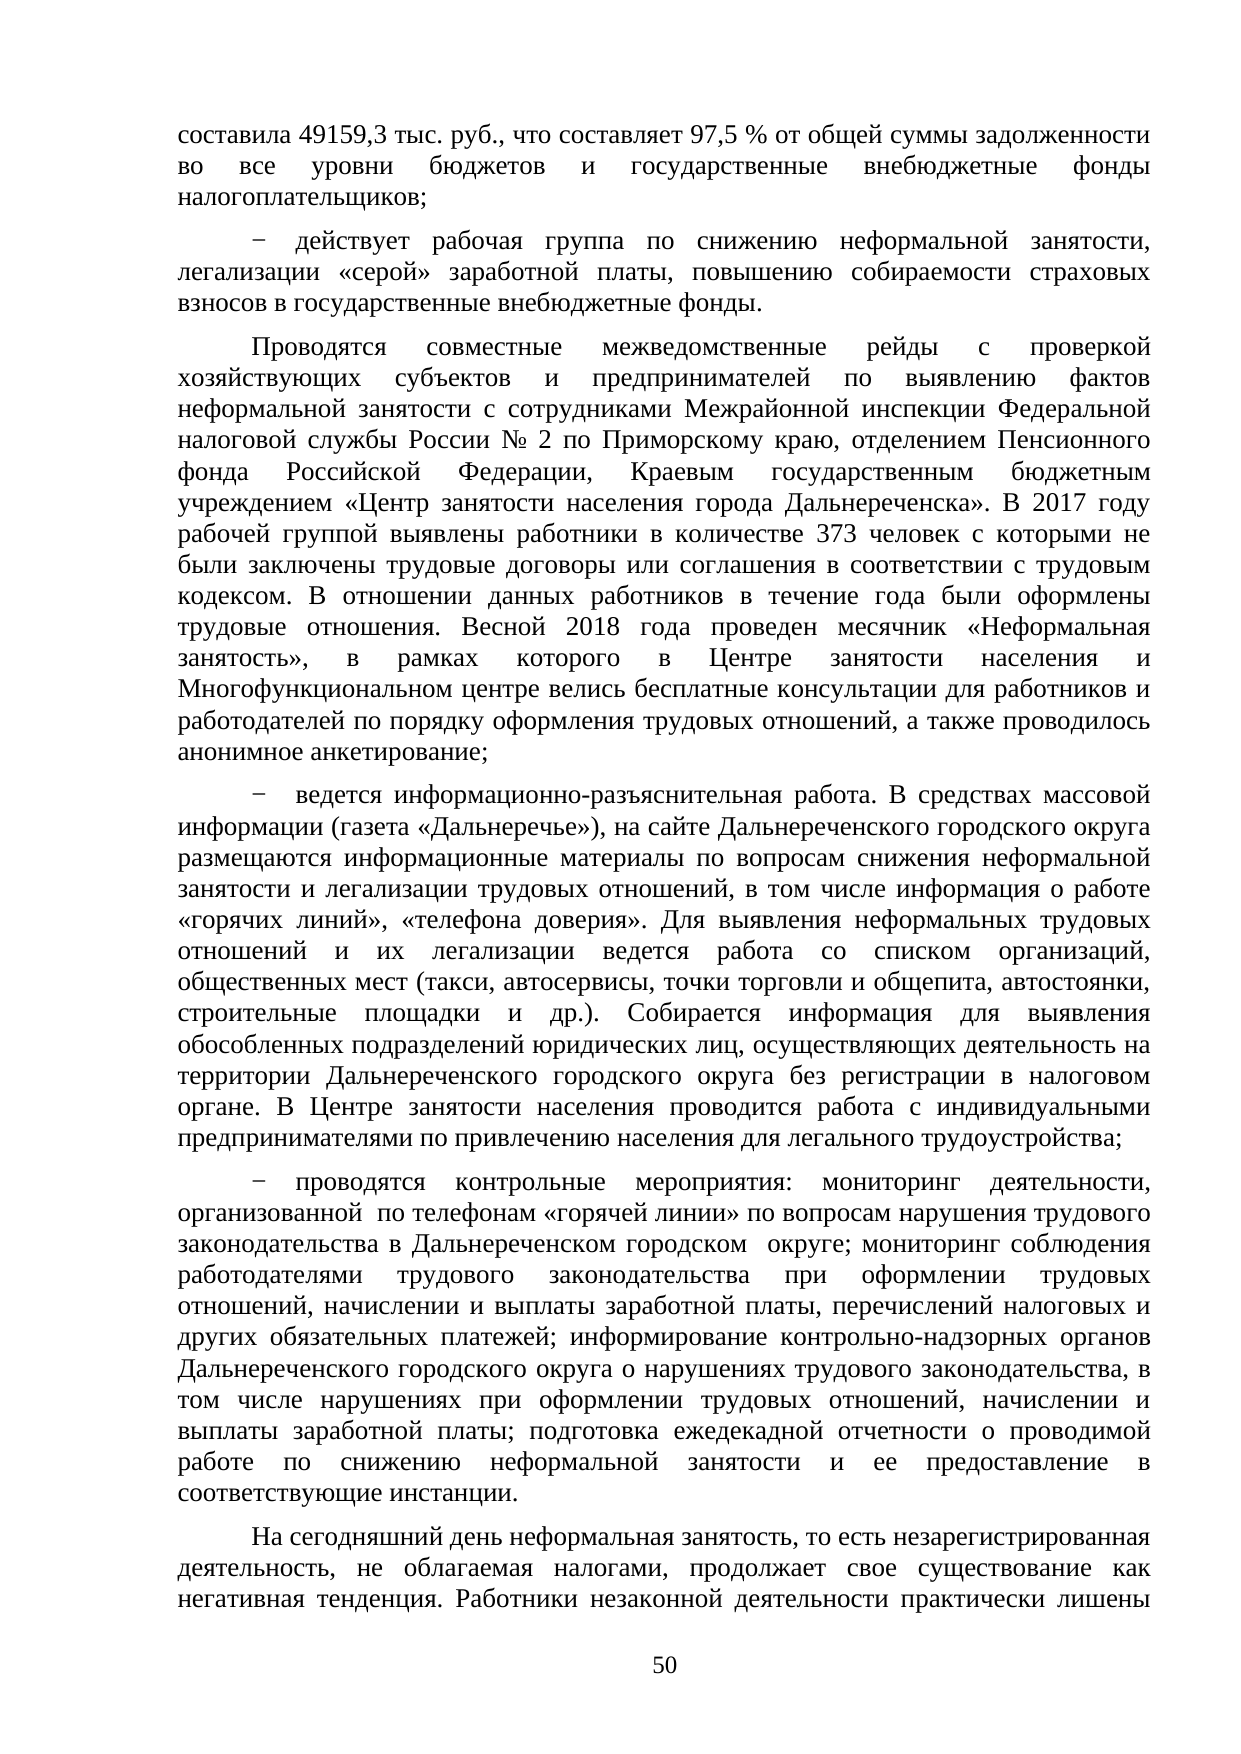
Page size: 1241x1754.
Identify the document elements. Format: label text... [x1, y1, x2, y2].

list ведется информационно-разъяснительная работа. В средствах массовой информации (газета «Дальнеречье»), на сайте Дальнереченского городского округа размещаются информационные материалы по вопросам снижения неформальной занятости и легализации трудовых отношений, в том числе информация о работе «горячих линий», «телефона доверия». Для выявления неформальных трудовых отношений и их легализации ведется работа со списком организаций, общественных мест (такси, автосервисы, точки торговли и общепита, автостоянки, строительные площадки и др.). Собирается информация для выявления обособленных подразделений юридических лиц, осуществляющих деятельность на территории Дальнереченского городского округа без регистрации в налоговом органе. В Центре занятости населения проводится работа с индивидуальными предпринимателями по привлечению населения для легального трудоустройства; [177, 778, 1152, 1152]
list действует рабочая группа по снижению неформальной занятости, легализации «серой» заработной платы, повышению собираемости страховых взносов в государственные внебюджетные фонды. [177, 224, 1152, 317]
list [177, 118, 1152, 212]
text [177, 1520, 1152, 1613]
list проводятся контрольные мероприятия: мониторинг деятельности, организованной по телефонам «горячей линии» по вопросам нарушения трудового законодательства в Дальнереченском городском округе; мониторинг соблюдения работодателями трудового законодательства при оформлении трудовых отношений, начислении и выплаты заработной платы, перечислений налоговых и других обязательных платежей; информирование контрольно-надзорных органов Дальнереченского городского округа о нарушениях трудового законодательства, в том числе нарушениях при оформлении трудовых отношений, начислении и выплаты заработной платы; подготовка ежедекадной отчетности о проводимой работе по снижению неформальной занятости и ее предоставление в соответствующие инстанции. [177, 1165, 1152, 1507]
text Проводятся совместные межведомственные рейды с проверкой хозяйствующих субъектов и предпринимателей по выявлению фактов неформальной занятости с сотрудниками Межрайонной инспекции Федеральной налоговой службы России № 2 по Приморскому краю, отделением Пенсионного фонда Российской Федерации, Краевым государственным бюджетным учреждением «Центр занятости населения города Дальнереченска». В 2017 году рабочей группой выявлены работники в количестве 373 человек с которыми не были заключены трудовые договоры или соглашения в соответствии с трудовым кодексом. В отношении данных работников в течение года были оформлены трудовые отношения. Весной 2018 года проведен месячник «Неформальная занятость», в рамках которого в Центре занятости населения и Многофункциональном центре велись бесплатные консультации для работников и работодателей по порядку оформления трудовых отношений, а также проводилось анонимное анкетирование; [177, 330, 1152, 766]
